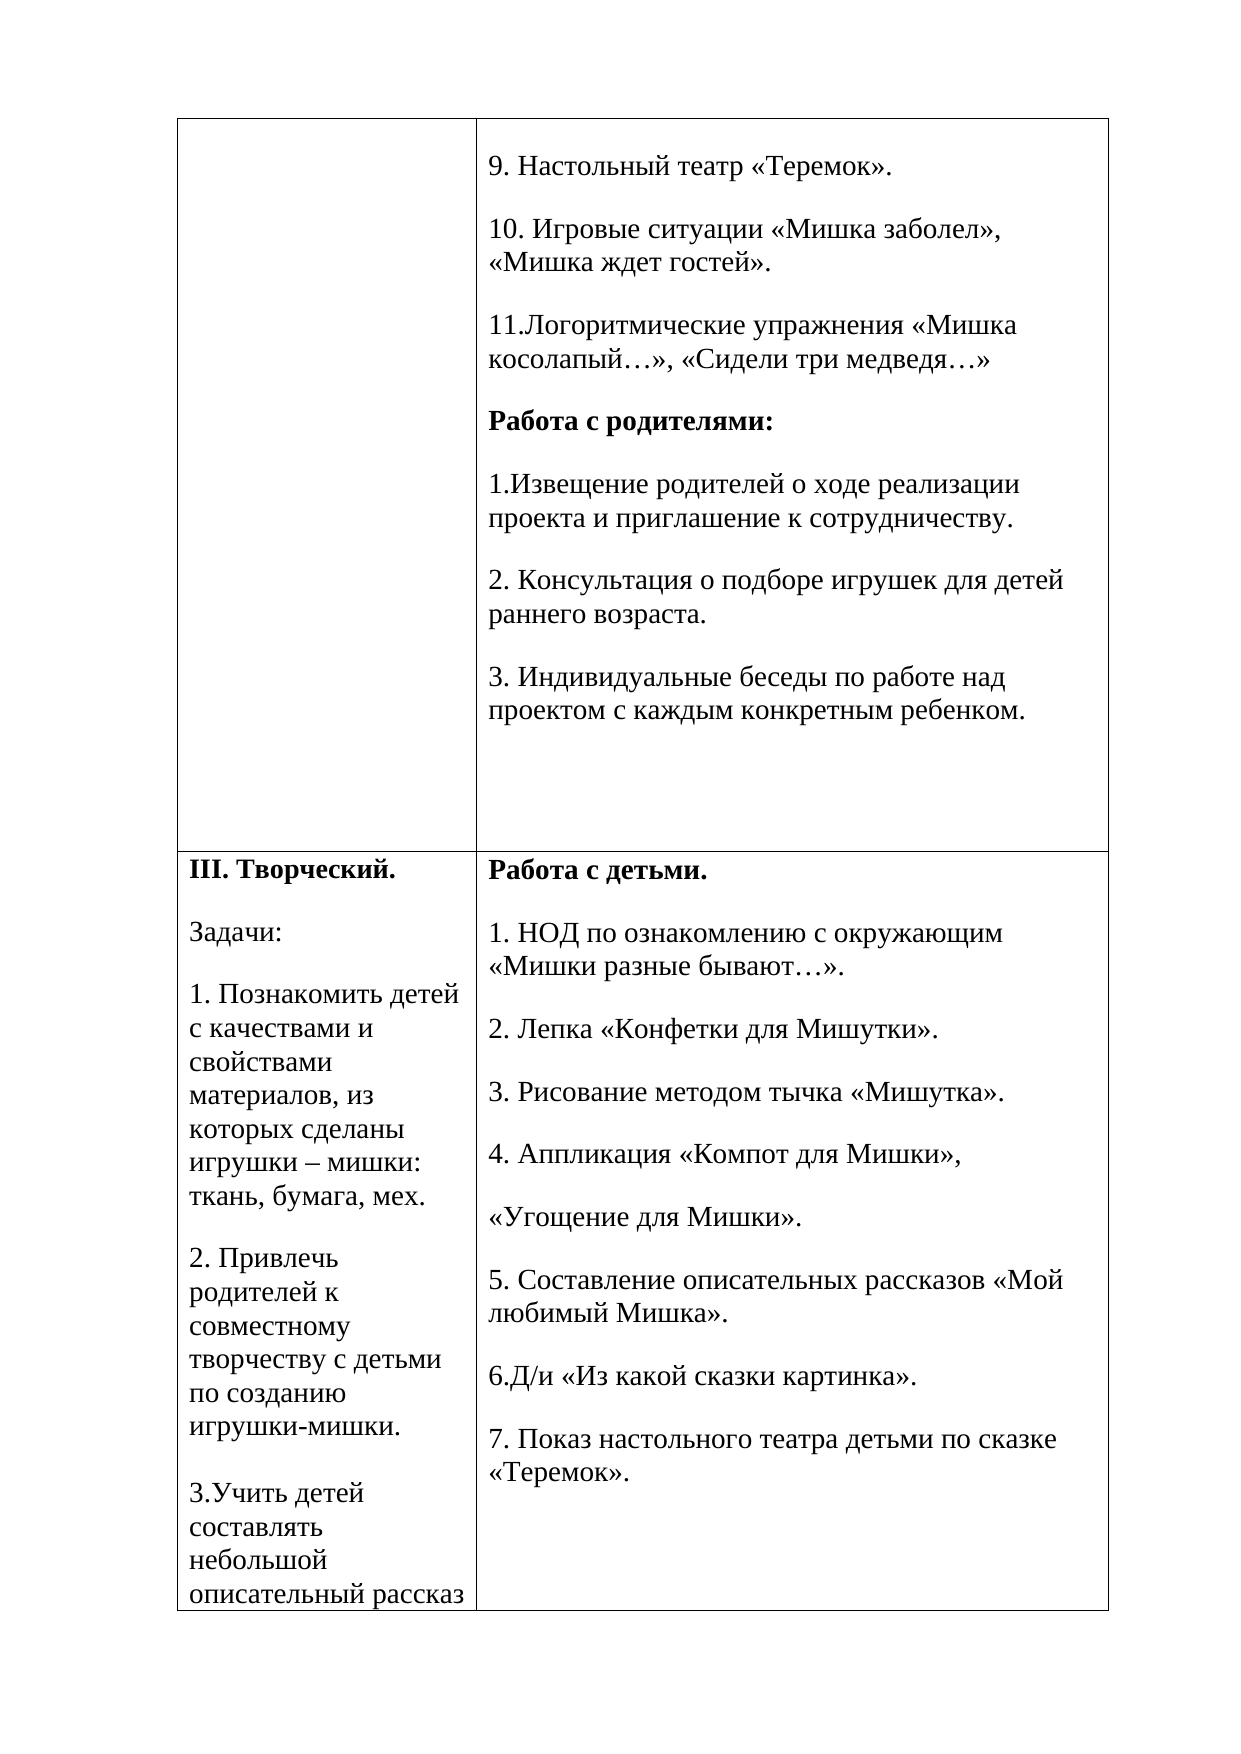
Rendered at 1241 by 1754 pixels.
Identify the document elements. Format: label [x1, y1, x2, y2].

table_cell [477, 119, 1108, 851]
table_cell [477, 852, 1108, 1609]
table_cell [178, 119, 476, 851]
table_cell [178, 852, 476, 1609]
